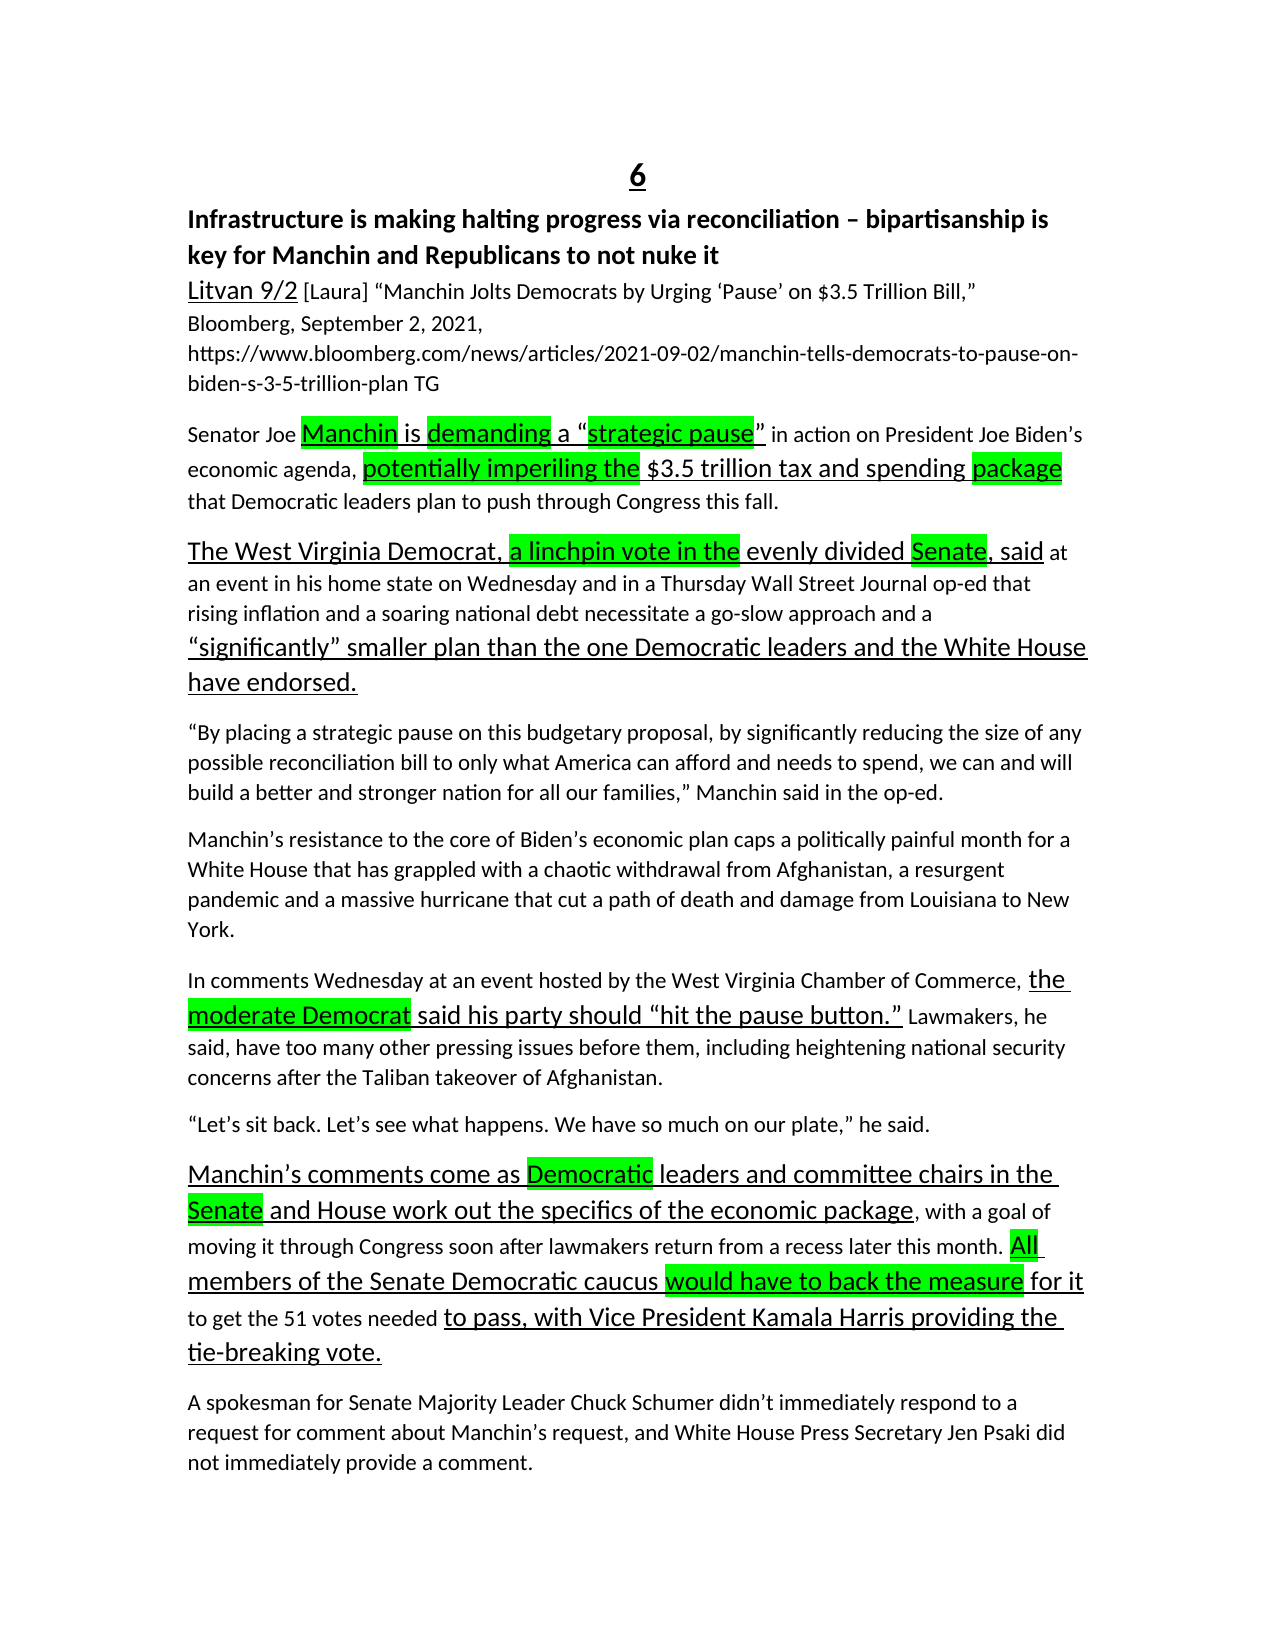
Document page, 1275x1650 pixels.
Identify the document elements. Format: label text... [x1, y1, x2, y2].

subtitle Infrastructure is making halting progress via reconciliation – bipartisanship is key for Manchin and Republicans to not nuke it [187, 202, 1087, 271]
text A spokesman for Senate Majority Leader Chuck Schumer didn’t immediately respond to a request for comment about Manchin’s request, and White House Press Secretary Jen Psaki did not immediately provide a comment. [187, 1388, 1087, 1476]
subtitle 6 [187, 154, 1087, 195]
text Manchin’s resistance to the core of Biden’s economic plan caps a politically painful month for a White House that has grappled with a chaotic withdrawal from Afghanistan, a resurgent pandemic and a massive hurricane that cut a path of death and damage from Louisiana to New York. [187, 825, 1087, 944]
text The West Virginia Democrat, a linchpin vote in the evenly divided Senate, said at an event in his home state on Wednesday and in a Thursday Wall Street Journal op-ed that rising inflation and a soaring national debt necessitate a go-slow approach and a “significantly” smaller plan than the one Democratic leaders and the White House have endorsed. [187, 534, 1087, 658]
text The West Virginia Democrat, a linchpin vote in the evenly divided Senate, said at an event in his home state on Wednesday and in a Thursday Wall Street Journal op-ed that rising inflation and a soaring national debt necessitate a go-slow approach and a “significantly” smaller plan than the one Democratic leaders and the White House have endorsed. [187, 659, 1087, 698]
text “Let’s sit back. Let’s see what happens. We have so much on our plate,” he said. [187, 1110, 1087, 1138]
text Senator Joe Manchin is demanding a “strategic pause” in action on President Joe Biden’s economic agenda, potentially imperiling the $3.5 trillion tax and spending package that Democratic leaders plan to push through Congress this fall. [187, 416, 1087, 515]
text “By placing a strategic pause on this budgetary proposal, by significantly reducing the size of any possible reconciliation bill to only what America can afford and needs to spend, we can and will build a better and stronger nation for all our families,” Manchin said in the op-ed. [187, 718, 1087, 806]
text Litvan 9/2 [Laura] “Manchin Jolts Democrats by Urging ‘Pause’ on $3.5 Trillion Bill,” Bloomberg, September 2, 2021, https://www.bloomberg.com/news/articles/2021-09-02/manchin-tells-democrats-to-pause-on-biden-s-3-5-trillion-plan TG [187, 273, 1087, 397]
text Manchin’s comments come as Democratic leaders and committee chairs in the Senate and House work out the specifics of the economic package, with a goal of moving it through Congress soon after lawmakers return from a recess later this month. All members of the Senate Democratic caucus would have to back the measure for it to get the 51 votes needed to pass, with Vice President Kamala Harris providing the tie-breaking vote. [187, 1157, 1087, 1368]
text In comments Wednesday at an event hosted by the West Virginia Chamber of Commerce, the moderate Democrat said his party should “hit the pause button.” Lawmakers, he said, have too many other pressing issues before them, including heightening national security concerns after the Taliban takeover of Afghanistan. [187, 962, 1087, 1092]
